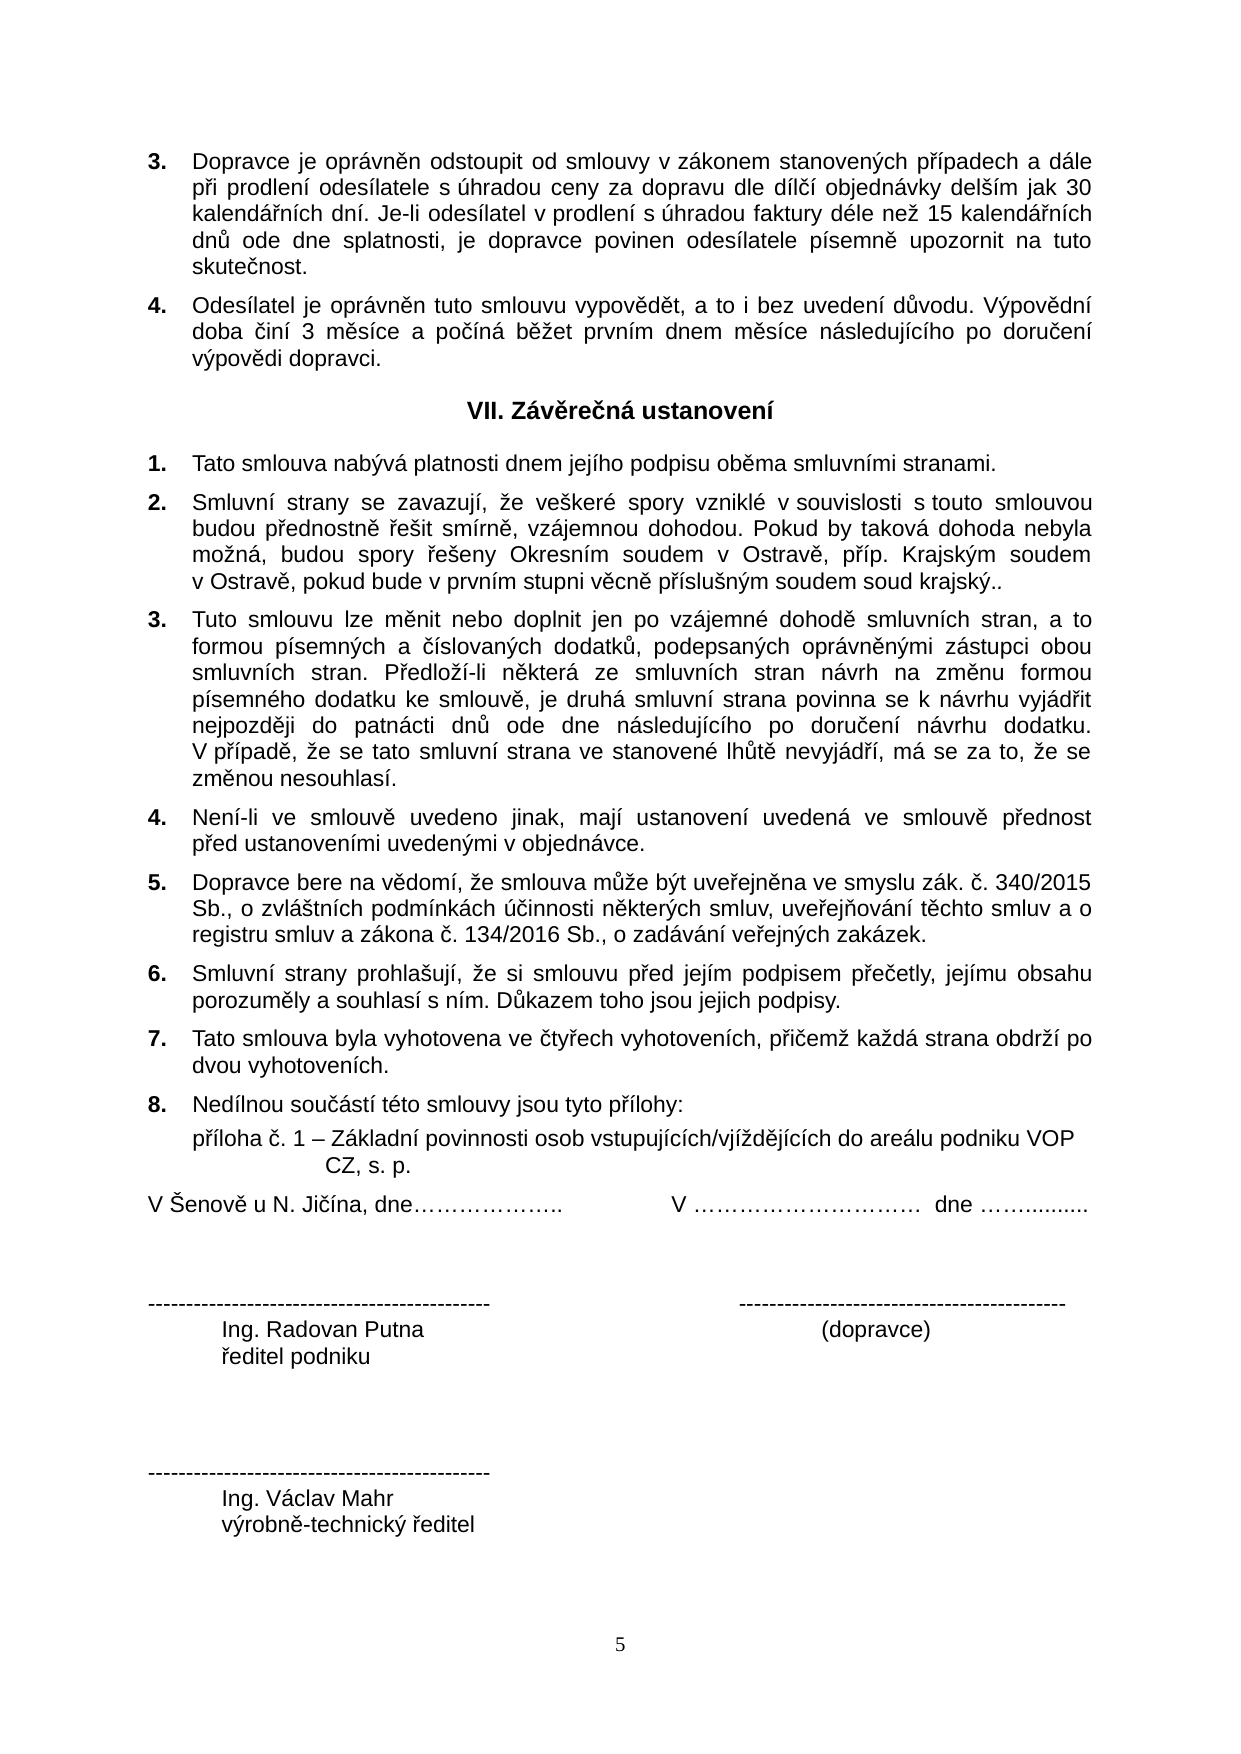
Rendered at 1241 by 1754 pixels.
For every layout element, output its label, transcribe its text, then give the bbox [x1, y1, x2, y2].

text ředitel podniku [148, 1343, 1093, 1369]
subtitle V Šenově u N. Jičína, dne……………….. V ………………………… dne …….......... [148, 1191, 1093, 1217]
list Dopravce bere na vědomí, že smlouva může být uveřejněna ve smyslu zák. č. 340/2015 Sb., o zvláštních podmínkách účinnosti některých smluv, uveřejňování těchto smluv a o registru smluv a zákona č. 134/2016 Sb., o zadávání veřejných zakázek. [148, 869, 1093, 948]
list Není-li ve smlouvě uvedeno jinak, mají ustanovení uvedená ve smlouvě přednost před ustanoveními uvedenými v objednávce. [148, 803, 1093, 856]
list Nedílnou součástí této smlouvy jsou tyto přílohy: [148, 1091, 1093, 1117]
subtitle VII. Závěrečná ustanovení [148, 396, 1093, 425]
subtitle Smluvní strany se zavazují, že veškeré spory vzniklé v souvislosti s touto smlouvou budou přednostně řešit smírně, vzájemnou dohodou. Pokud by taková dohoda nebyla možná, budou spory řešeny Okresním soudem v Ostravě, příp. Krajským soudem v Ostravě, pokud bude v prvním stupni věcně příslušným soudem soud krajský.. [148, 488, 1093, 594]
subtitle Tuto smlouvu lze měnit nebo doplnit jen po vzájemné dohodě smluvních stran, a to formou písemných a číslovaných dodatků, podepsaných oprávněnými zástupci obou smluvních stran. Předloží-li některá ze smluvních stran návrh na změnu formou písemného dodatku ke smlouvě, je druhá smluvní strana povinna se k návrhu vyjádřit nejpozději do patnácti dnů ode dne následujícího po doručení návrhu dodatku. V případě, že se tato smluvní strana ve stanovené lhůtě nevyjádří, má se za to, že se změnou nesouhlasí. [148, 606, 1093, 791]
text příloha č. 1 – Základní povinnosti osob vstupujících/vjíždějících do areálu podniku VOP CZ, s. p. [192, 1125, 1093, 1178]
subtitle Smluvní strany prohlašují, že si smlouvu před jejím podpisem přečetly, jejímu obsahu porozuměly a souhlasí s ním. Důkazem toho jsou jejich podpisy. [148, 960, 1093, 1013]
list Tato smlouva nabývá platnosti dnem jejího podpisu oběma smluvními stranami. [148, 450, 1093, 476]
subtitle Dopravce je oprávněn odstoupit od smlouvy v zákonem stanovených případech a dále při prodlení odesílatele s úhradou ceny za dopravu dle dílčí objednávky delším jak 30 kalendářních dní. Je-li odesílatel v prodlení s úhradou faktury déle než 15 kalendářních dnů ode dne splatnosti, je dopravce povinen odesílatele písemně upozornit na tuto skutečnost. [148, 148, 1093, 279]
subtitle Odesílatel je oprávněn tuto smlouvu vypovědět, a to i bez uvedení důvodu. Výpovědní doba činí 3 měsíce a počíná běžet prvním dnem měsíce následujícího po doručení výpovědi dopravci. [148, 292, 1093, 371]
text výrobně-technický ředitel [148, 1511, 1093, 1537]
text --------------------------------------------- [148, 1458, 1093, 1485]
text Ing. Václav Mahr [148, 1485, 1093, 1511]
text --------------------------------------------- ------------------------------------------- Ing. Radovan Putna (dopravce) [148, 1290, 1093, 1343]
subtitle Tato smlouva byla vyhotovena ve čtyřech vyhotoveních, přičemž každá strana obdrží po dvou vyhotoveních. [148, 1025, 1093, 1078]
